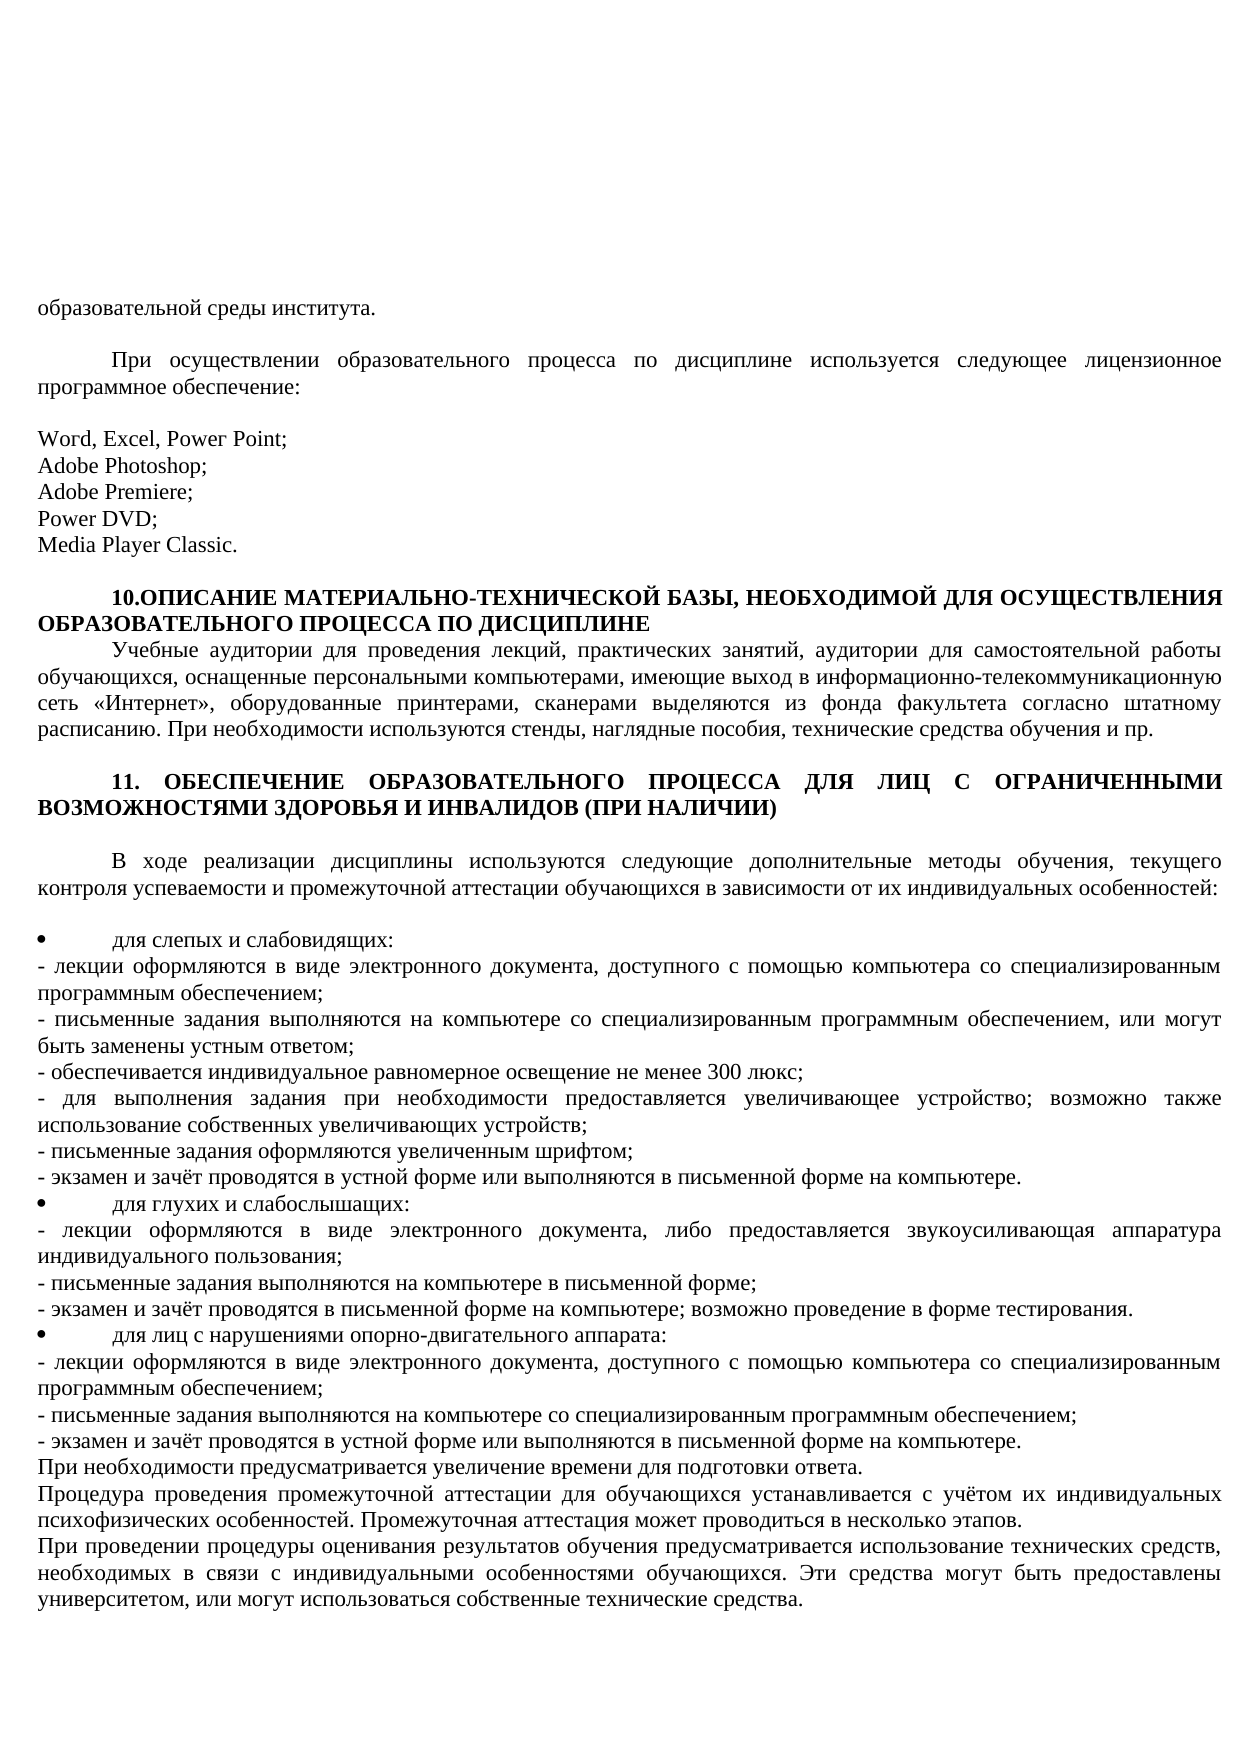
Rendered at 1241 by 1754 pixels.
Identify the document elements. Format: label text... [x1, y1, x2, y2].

text 10.ОПИСАНИЕ МАТЕРИАЛЬНО-ТЕХНИЧЕСКОЙ БАЗЫ, НЕОБХОДИМОЙ ДЛЯ ОСУЩЕСТВЛЕНИЯ ОБРАЗОВАТЕЛЬНОГО ПРОЦЕССА ПО ДИСЦИПЛИНЕ [37, 584, 1223, 636]
text Media Player Classic. [37, 531, 1223, 557]
text Power DVD; [37, 504, 1223, 531]
text - лекции оформляются в виде электронного документа, доступного с помощью компьютера со специализированным программным обеспечением; [37, 1348, 1223, 1401]
text При осуществлении образовательного процесса по дисциплине используется следующее лицензионное программное обеспечение: [37, 346, 1223, 399]
text - письменные задания выполняются на компьютере со специализированным программным обеспечением, или могут быть заменены устным ответом; [37, 1005, 1223, 1058]
text Wогd, Ехсеl, Powег Роint; [37, 426, 1223, 452]
list для лиц с нарушениями опорно-двигательного аппарата: [37, 1322, 1223, 1348]
text При необходимости предусматривается увеличение времени для подготовки ответа. [37, 1453, 1223, 1480]
text Учебные аудитории для проведения лекций, практических занятий, аудитории для самостоятельной работы обучающихся, оснащенные персональными компьютерами, имеющие выход в информационно-телекоммуникационную сеть «Интернет», оборудованные принтерами, сканерами выделяются из фонда факультета согласно штатному расписанию. При необходимости используются стенды, наглядные пособия, технические средства обучения и пр. [37, 636, 1223, 742]
text В ходе реализации дисциплины используются следующие дополнительные методы обучения, текущего контроля успеваемости и промежуточной аттестации обучающихся в зависимости от их индивидуальных особенностей: [37, 847, 1223, 900]
text - лекции оформляются в виде электронного документа, доступного с помощью компьютера со специализированным программным обеспечением; [37, 953, 1223, 1005]
text 11. ОБЕСПЕЧЕНИЕ ОБРАЗОВАТЕЛЬНОГО ПРОЦЕССА ДЛЯ ЛИЦ С ОГРАНИЧЕННЫМИ ВОЗМОЖНОСТЯМИ ЗДОРОВЬЯ И ИНВАЛИДОВ (ПРИ НАЛИЧИИ) [37, 768, 1223, 821]
text - для выполнения задания при необходимости предоставляется увеличивающее устройство; возможно также использование собственных увеличивающих устройств; [37, 1084, 1223, 1137]
text - экзамен и зачёт проводятся в письменной форме на компьютере; возможно проведение в форме тестирования. [37, 1295, 1223, 1322]
list для слепых и слабовидящих: [37, 926, 1223, 953]
text При проведении процедуры оценивания результатов обучения предусматривается использование технических средств, необходимых в связи с индивидуальными особенностями обучающихся. Эти средства могут быть предоставлены университетом, или могут использоваться собственные технические средства. [37, 1532, 1223, 1611]
text - письменные задания выполняются на компьютере со специализированным программным обеспечением; [37, 1401, 1223, 1427]
list для глухих и слабослышащих: [37, 1190, 1223, 1216]
text - письменные задания оформляются увеличенным шрифтом; [37, 1137, 1223, 1163]
text Adobe Premiere; [37, 478, 1223, 504]
text - экзамен и зачёт проводятся в устной форме или выполняются в письменной форме на компьютере. [37, 1163, 1223, 1190]
text - экзамен и зачёт проводятся в устной форме или выполняются в письменной форме на компьютере. [37, 1427, 1223, 1453]
text Процедура проведения промежуточной аттестации для обучающихся устанавливается с учётом их индивидуальных психофизических особенностей. Промежуточная аттестация может проводиться в несколько этапов. [37, 1480, 1223, 1532]
text - письменные задания выполняются на компьютере в письменной форме; [37, 1269, 1223, 1295]
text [37, 294, 1223, 320]
text Adobe Photoshop; [37, 452, 1223, 478]
text - обеспечивается индивидуальное равномерное освещение не менее 300 люкс; [37, 1058, 1223, 1084]
text - лекции оформляются в виде электронного документа, либо предоставляется звукоусиливающая аппаратура индивидуального пользования; [37, 1216, 1223, 1269]
